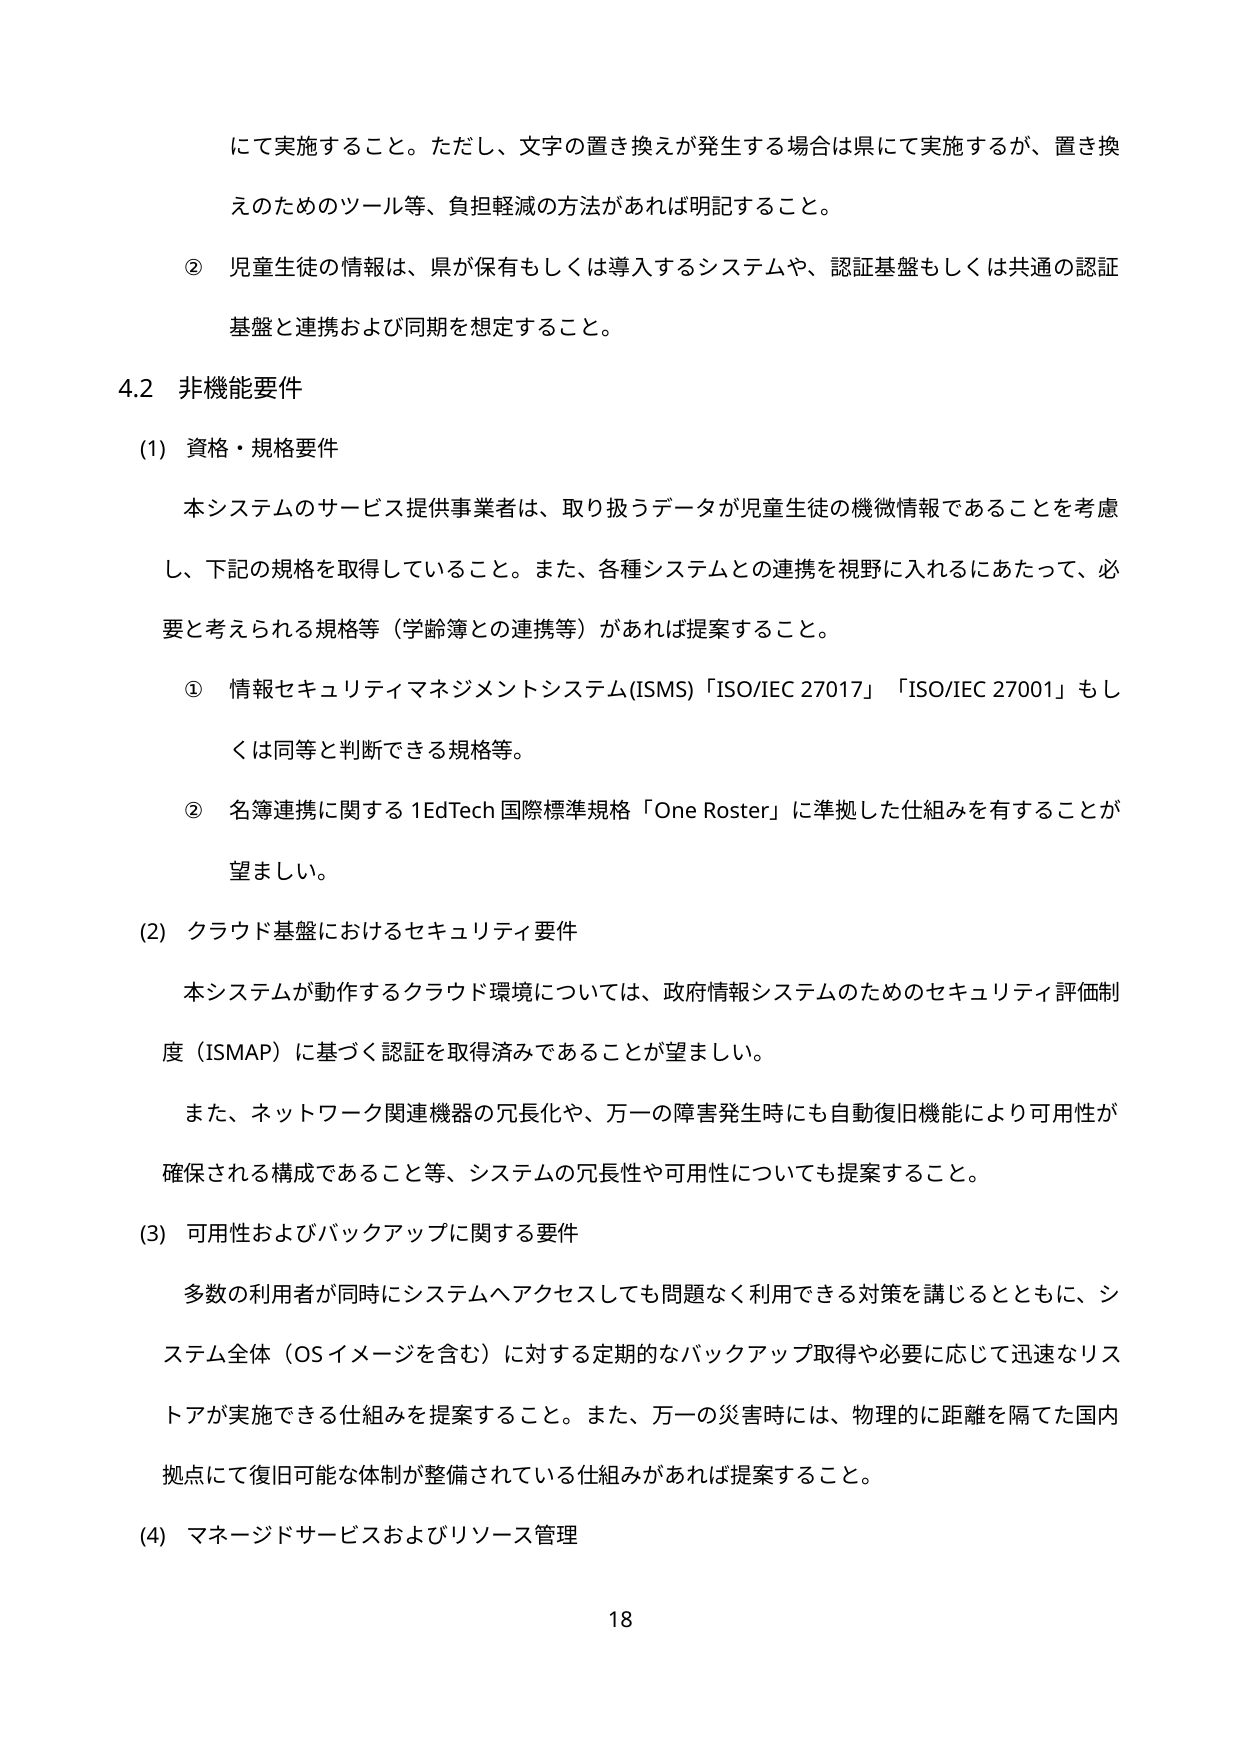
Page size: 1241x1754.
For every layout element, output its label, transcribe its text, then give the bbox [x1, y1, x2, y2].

text また、ネットワーク関連機器の冗長化や、万一の障害発生時にも自動復旧機能により可用性が確保される構成であること等、システムの冗長性や可用性についても提案すること。 [162, 1081, 1122, 1202]
list 資格・規格要件 [140, 417, 1122, 477]
list 可用性およびバックアップに関する要件 [140, 1202, 1122, 1262]
list 情報セキュリティマネジメントシステム(ISMS)「ISO/IEC 27017」「ISO/IEC 27001」もしくは同等と判断できる規格等。 [184, 658, 1122, 779]
text 本システムのサービス提供事業者は、取り扱うデータが児童生徒の機微情報であることを考慮し、下記の規格を取得していること。また、各種システムとの連携を視野に入れるにあたって、必要と考えられる規格等（学齢簿との連携等）があれば提案すること。 [162, 477, 1122, 658]
list 名簿連携に関する1EdTech国際標準規格「One Roster」に準拠した仕組みを有することが望ましい。 [184, 779, 1122, 900]
list クラウド基盤におけるセキュリティ要件 [140, 900, 1122, 960]
text 多数の利用者が同時にシステムへアクセスしても問題なく利用できる対策を講じるとともに、システム全体（OSイメージを含む）に対する定期的なバックアップ取得や必要に応じて迅速なリストアが実施できる仕組みを提案すること。また、万一の災害時には、物理的に距離を隔てた国内拠点にて復旧可能な体制が整備されている仕組みがあれば提案すること。 [162, 1262, 1122, 1504]
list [184, 114, 1122, 235]
text 本システムが動作するクラウド環境については、政府情報システムのためのセキュリティ評価制度（ISMAP）に基づく認証を取得済みであることが望ましい。 [162, 960, 1122, 1081]
list マネージドサービスおよびリソース管理 [140, 1504, 1122, 1564]
list 児童生徒の情報は、県が保有もしくは導入するシステムや、認証基盤もしくは共通の認証基盤と連携および同期を想定すること。 [184, 235, 1122, 356]
subtitle 4.2 非機能要件 [118, 356, 1122, 417]
